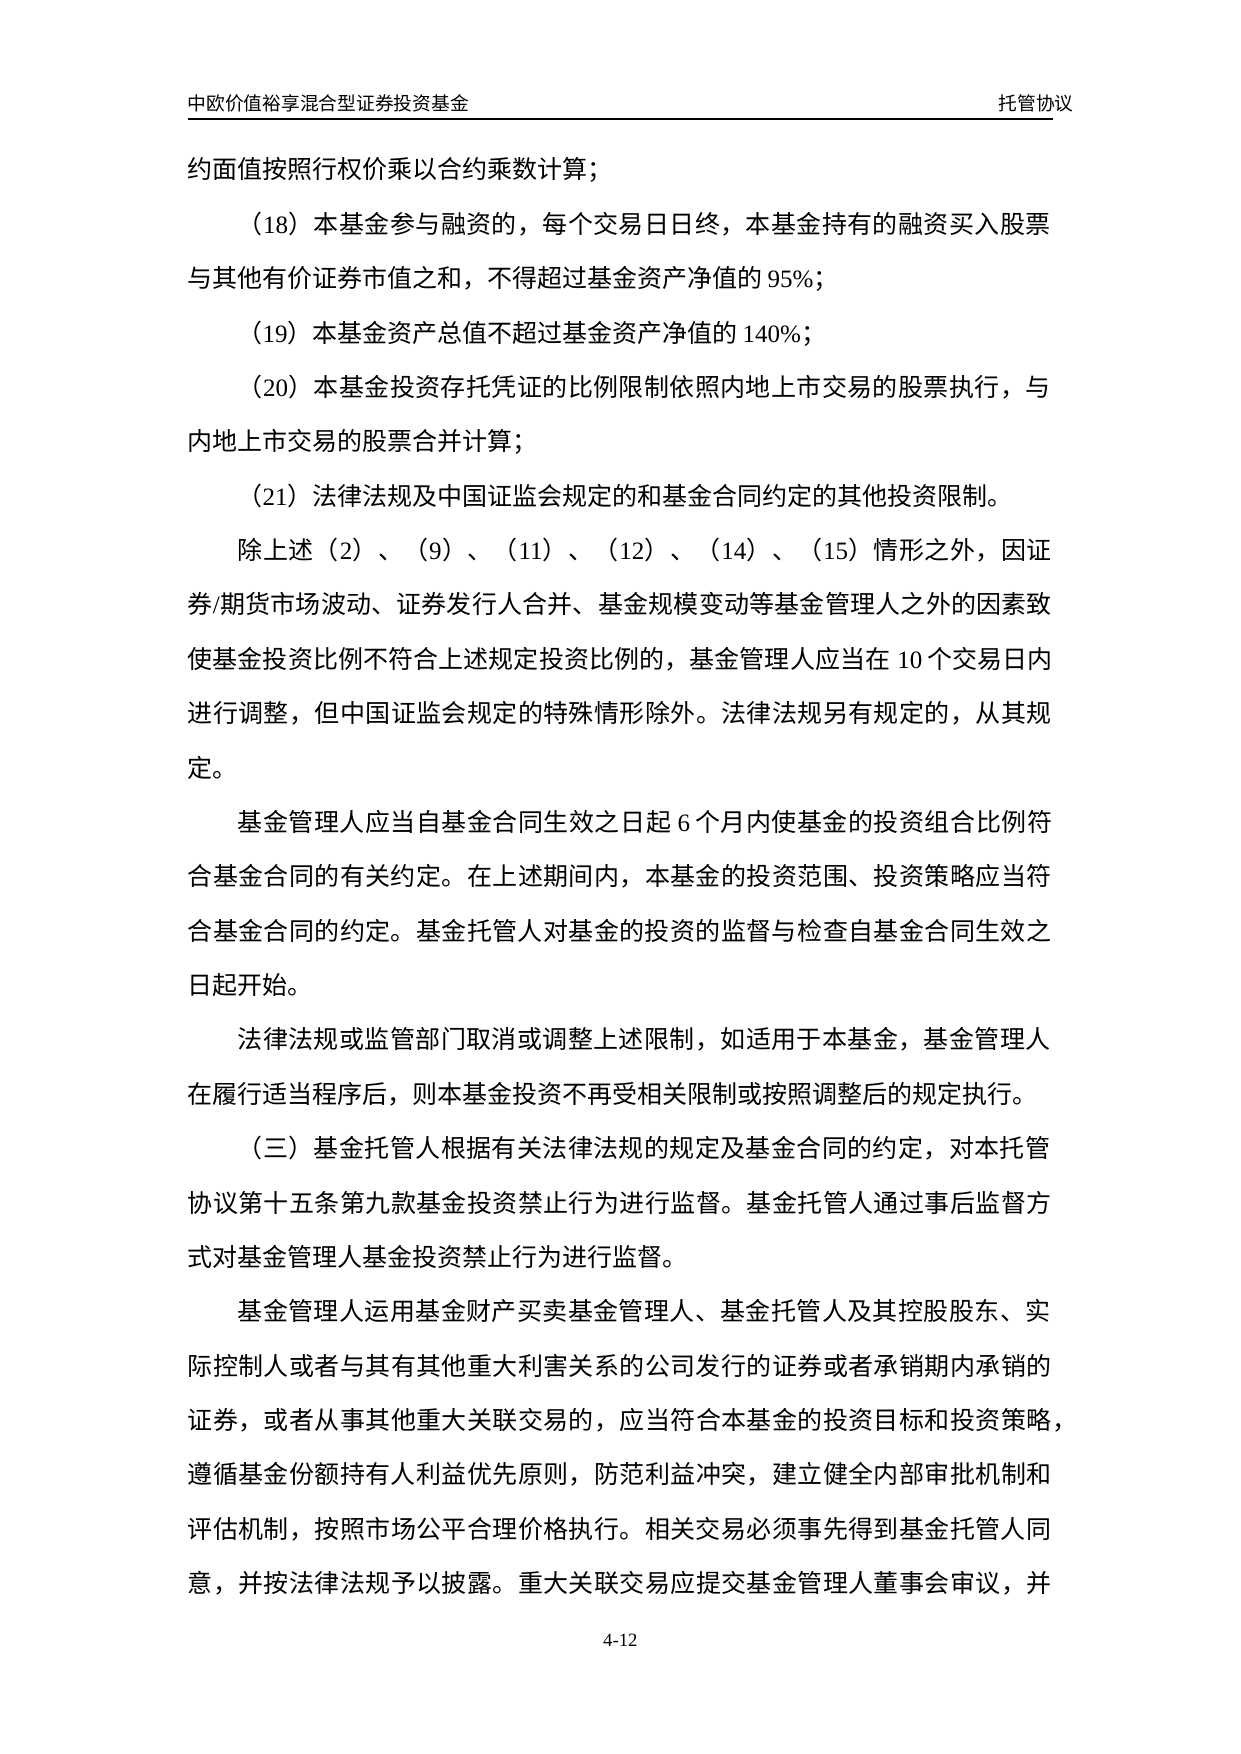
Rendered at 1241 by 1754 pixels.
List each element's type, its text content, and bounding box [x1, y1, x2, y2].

text （21）法律法规及中国证监会规定的和基金合同约定的其他投资限制。 [187, 476, 1053, 512]
text （18）本基金参与融资的，每个交易日日终，本基金持有的融资买入股票与其他有价证券市值之和，不得超过基金资产净值的95%； [187, 204, 1053, 295]
text 除上述（2）、（9）、（11）、（12）、（14）、（15）情形之外，因证券/期货市场波动、证券发行人合并、基金规模变动等基金管理人之外的因素致使基金投资比例不符合上述规定投资比例的，基金管理人应当在10个交易日内进行调整，但中国证监会规定的特殊情形除外。法律法规另有规定的，从其规定。 [187, 531, 1053, 784]
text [187, 1292, 1053, 1600]
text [187, 150, 1053, 186]
text 法律法规或监管部门取消或调整上述限制，如适用于本基金，基金管理人在履行适当程序后，则本基金投资不再受相关限制或按照调整后的规定执行。 [187, 1020, 1053, 1111]
text （三）基金托管人根据有关法律法规的规定及基金合同的约定，对本托管协议第十五条第九款基金投资禁止行为进行监督。基金托管人通过事后监督方式对基金管理人基金投资禁止行为进行监督。 [187, 1129, 1053, 1274]
text （19）本基金资产总值不超过基金资产净值的140%； [187, 313, 1053, 349]
text 基金管理人应当自基金合同生效之日起6个月内使基金的投资组合比例符合基金合同的有关约定。在上述期间内，本基金的投资范围、投资策略应当符合基金合同的约定。基金托管人对基金的投资的监督与检查自基金合同生效之日起开始。 [187, 802, 1053, 1002]
text （20）本基金投资存托凭证的比例限制依照内地上市交易的股票执行，与内地上市交易的股票合并计算； [187, 367, 1053, 458]
